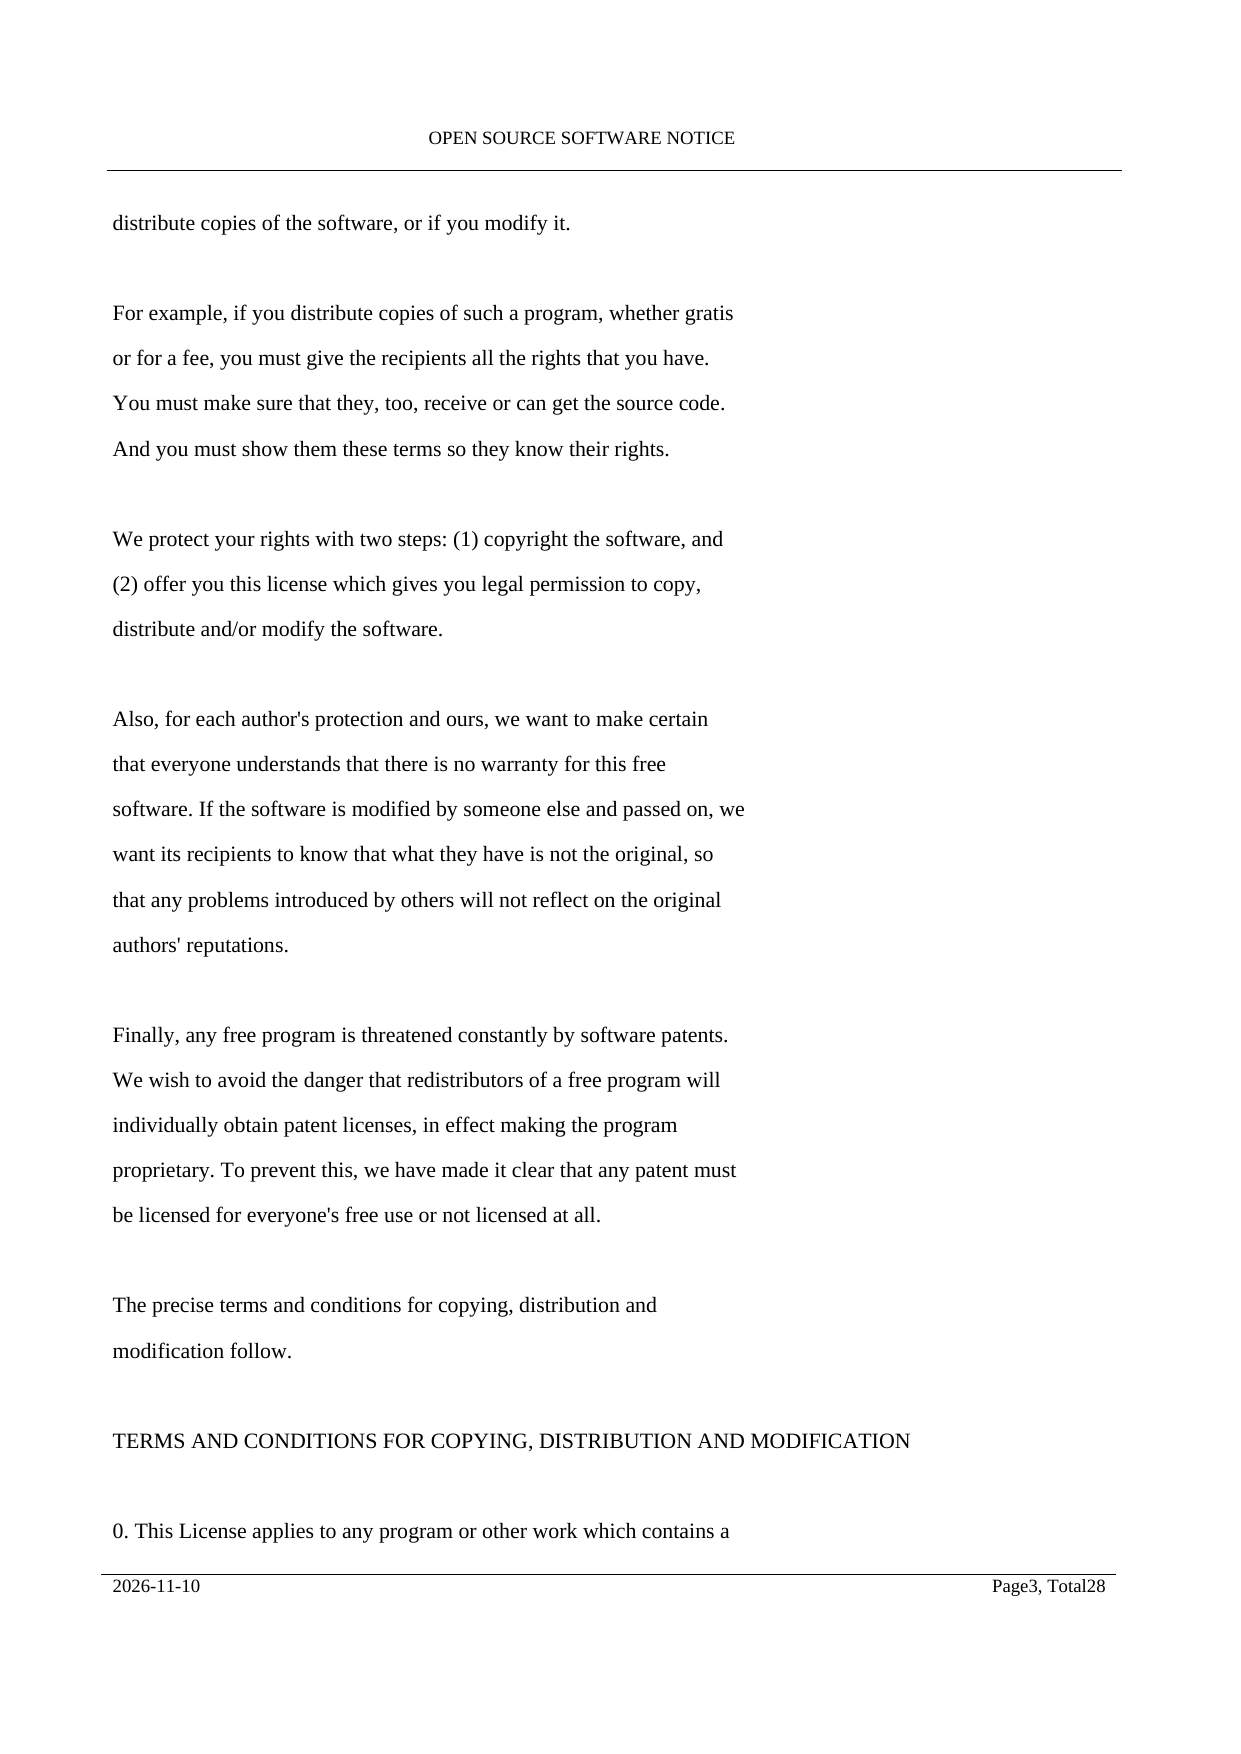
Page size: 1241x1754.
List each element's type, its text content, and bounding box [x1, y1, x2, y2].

text modification follow. [112, 1334, 1128, 1366]
text distribute copies of the software, or if you modify it. [112, 206, 1128, 239]
text We protect your rights with two steps: (1) copyright the software, and [112, 522, 1128, 554]
text that any problems introduced by others will not reflect on the original [112, 883, 1128, 915]
text authors' reputations. [112, 928, 1128, 961]
text want its recipients to know that what they have is not the original, so [112, 838, 1128, 870]
text Finally, any free program is threatened constantly by software patents. [112, 1018, 1128, 1051]
text Also, for each author's protection and ours, we want to make certain [112, 702, 1128, 735]
text And you must show them these terms so they know their rights. [112, 432, 1128, 464]
text 0. This License applies to any program or other work which contains a [112, 1514, 1128, 1547]
text software. If the software is modified by someone else and passed on, we [112, 793, 1128, 825]
text (2) offer you this license which gives you legal permission to copy, [112, 567, 1128, 600]
text that everyone understands that there is no warranty for this free [112, 748, 1128, 780]
text For example, if you distribute copies of such a program, whether gratis [112, 297, 1128, 329]
text or for a fee, you must give the recipients all the rights that you have. [112, 342, 1128, 374]
text be licensed for everyone's free use or not licensed at all. [112, 1199, 1128, 1231]
text We wish to avoid the danger that redistributors of a free program will [112, 1063, 1128, 1096]
text The precise terms and conditions for copying, distribution and [112, 1289, 1128, 1321]
text proprietary. To prevent this, we have made it clear that any patent must [112, 1153, 1128, 1186]
text TERMS AND CONDITIONS FOR COPYING, DISTRIBUTION AND MODIFICATION [112, 1424, 1128, 1457]
text individually obtain patent licenses, in effect making the program [112, 1108, 1128, 1141]
text distribute and/or modify the software. [112, 612, 1128, 645]
text You must make sure that they, too, receive or can get the source code. [112, 387, 1128, 419]
